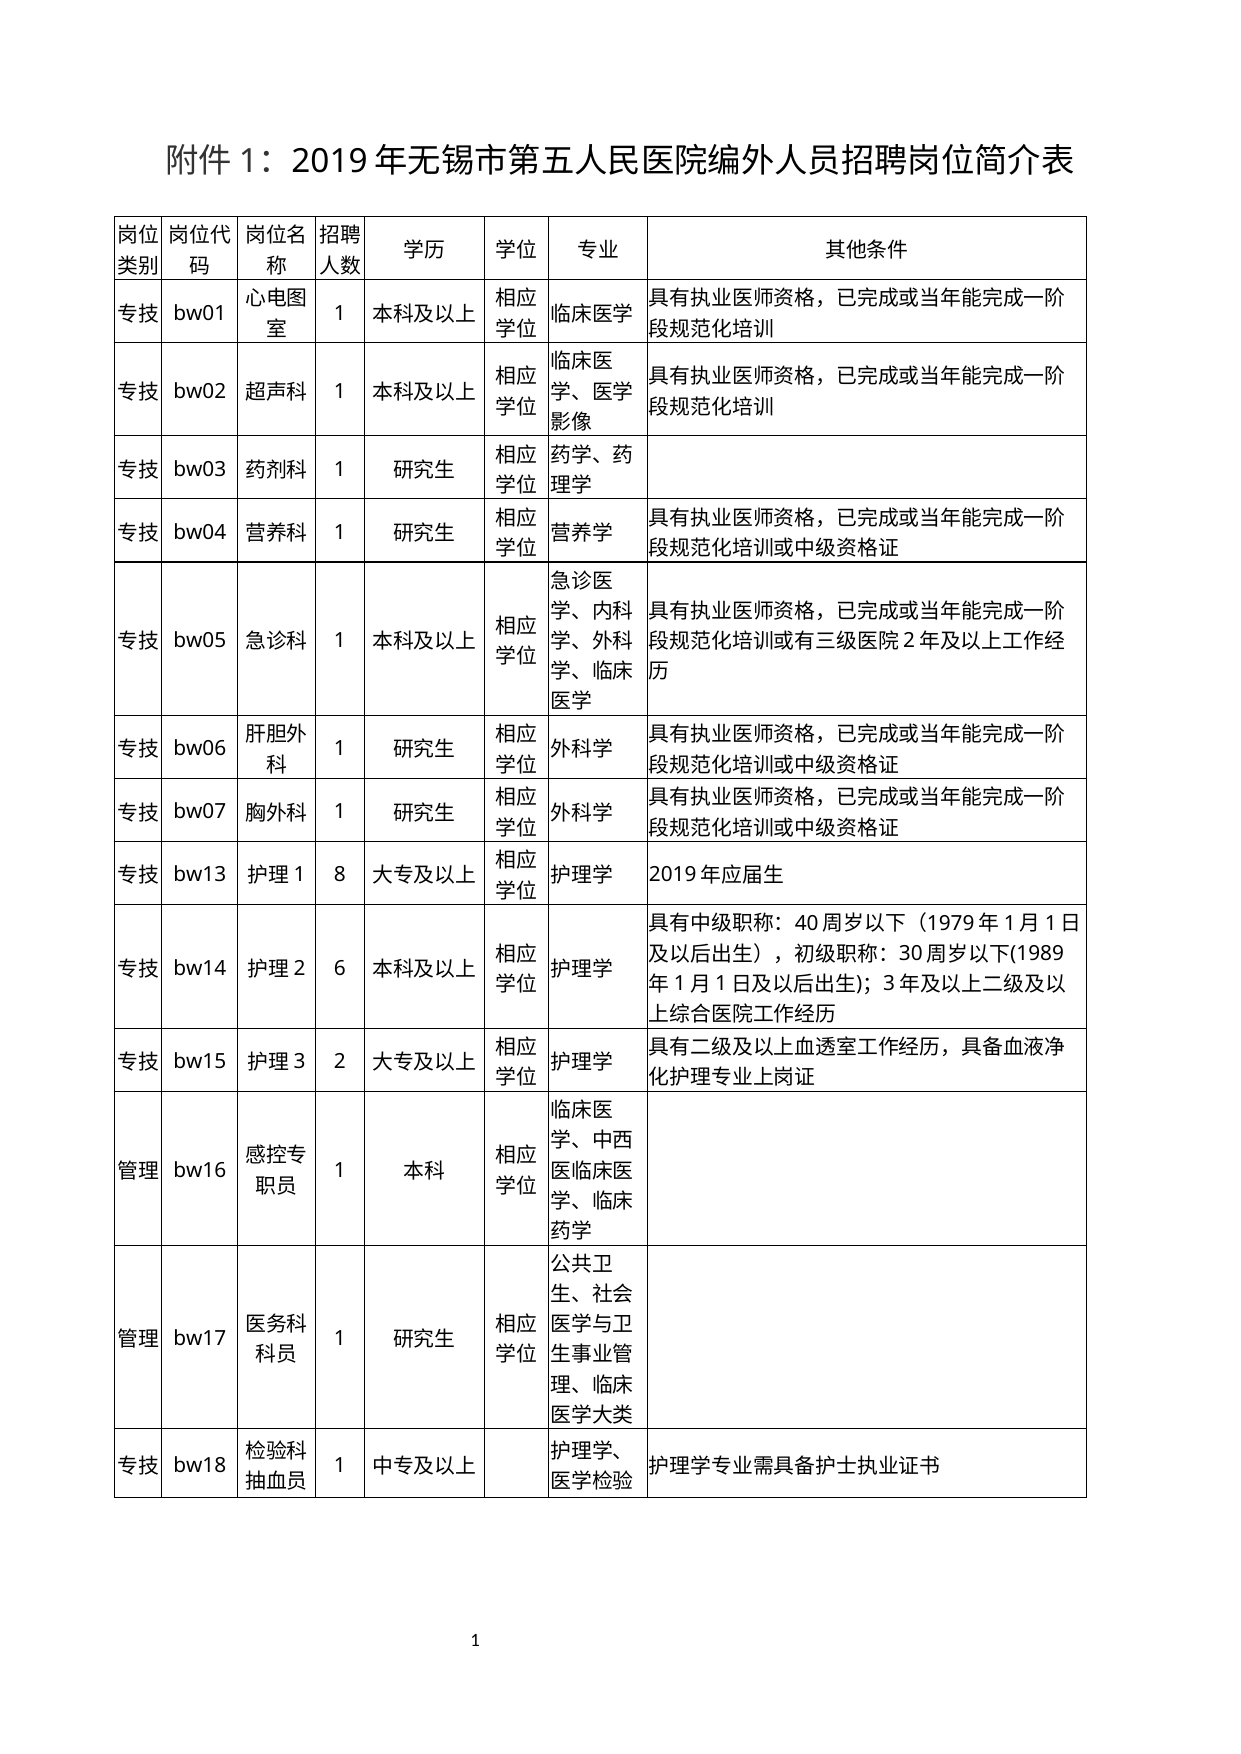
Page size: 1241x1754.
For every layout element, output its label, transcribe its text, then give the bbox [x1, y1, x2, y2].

table_cell 专技 [115, 1029, 161, 1091]
table_cell 本科及以上 [365, 280, 484, 342]
table_cell 临床医学 [549, 280, 647, 342]
table_cell 6 [316, 905, 364, 1028]
table_cell 研究生 [365, 716, 484, 778]
table_cell 相应学位 [485, 779, 548, 841]
table_cell 相应学位 [485, 436, 548, 498]
table_cell 护理学 [549, 842, 647, 904]
table_cell 相应学位 [485, 343, 548, 435]
table_cell 医务科科员 [238, 1246, 315, 1428]
table_cell 护理学 [549, 905, 647, 1028]
table_cell 研究生 [365, 1246, 484, 1428]
table_cell bw18 [162, 1429, 237, 1497]
table_cell 临床医学、中西医临床医学、临床药学 [549, 1092, 647, 1244]
table_cell 相应学位 [485, 1092, 548, 1244]
table_cell 相应学位 [485, 280, 548, 342]
table_cell 专技 [115, 563, 161, 715]
table_cell 具有执业医师资格，已完成或当年能完成一阶段规范化培训 [648, 280, 1086, 342]
table_header 学历 [365, 217, 484, 279]
table_cell 心电图室 [238, 280, 315, 342]
table_cell 8 [316, 842, 364, 904]
table_cell 肝胆外科 [238, 716, 315, 778]
table_cell 专技 [115, 436, 161, 498]
table_cell 外科学 [549, 779, 647, 841]
table_cell 感控专职员 [238, 1092, 315, 1244]
table_cell 专技 [115, 779, 161, 841]
table_cell 1 [316, 1246, 364, 1428]
table_cell 大专及以上 [365, 842, 484, 904]
table_cell 相应学位 [485, 499, 548, 561]
table_cell 1 [316, 436, 364, 498]
table_cell 护理学、医学检验 [549, 1429, 647, 1497]
table_cell 药学、药理学 [549, 436, 647, 498]
table_cell 2019年应届生 [648, 842, 1086, 904]
table_cell 中专及以上 [365, 1429, 484, 1497]
table_cell bw13 [162, 842, 237, 904]
table_cell bw05 [162, 563, 237, 715]
table_cell 具有执业医师资格，已完成或当年能完成一阶段规范化培训或中级资格证 [648, 499, 1086, 561]
table_cell bw01 [162, 280, 237, 342]
table_cell 管理 [115, 1092, 161, 1244]
table_cell 本科及以上 [365, 563, 484, 715]
table_cell 管理 [115, 1246, 161, 1428]
table_cell [485, 1429, 548, 1497]
table_cell 大专及以上 [365, 1029, 484, 1091]
table_cell 具有执业医师资格，已完成或当年能完成一阶段规范化培训 [648, 343, 1086, 435]
table_cell 检验科抽血员 [238, 1429, 315, 1497]
table_header 学位 [485, 217, 548, 279]
table_cell 1 [316, 343, 364, 435]
table_cell 营养学 [549, 499, 647, 561]
table_cell 具有中级职称：40周岁以下（1979年1月1日及以后出生），初级职称：30周岁以下(1989年1月1日及以后出生)；3年及以上二级及以上综合医院工作经历 [648, 905, 1086, 1028]
table_cell 相应学位 [485, 563, 548, 715]
table_cell 相应学位 [485, 716, 548, 778]
table_cell bw14 [162, 905, 237, 1028]
table_cell bw15 [162, 1029, 237, 1091]
table_cell 专技 [115, 280, 161, 342]
table_cell 1 [316, 280, 364, 342]
table_cell 专技 [115, 905, 161, 1028]
table_cell 药剂科 [238, 436, 315, 498]
table_cell 护理2 [238, 905, 315, 1028]
table_cell 研究生 [365, 779, 484, 841]
table_header 其他条件 [648, 217, 1086, 279]
table_cell 本科及以上 [365, 905, 484, 1028]
table_cell 急诊科 [238, 563, 315, 715]
table_cell bw02 [162, 343, 237, 435]
table_cell 护理1 [238, 842, 315, 904]
table_header 岗位名称 [238, 217, 315, 279]
table_cell 公共卫生、社会医学与卫生事业管理、临床医学大类 [549, 1246, 647, 1428]
table_cell bw04 [162, 499, 237, 561]
table_cell 相应学位 [485, 905, 548, 1028]
table_cell 1 [316, 563, 364, 715]
table_cell bw07 [162, 779, 237, 841]
table_cell 临床医学、医学影像 [549, 343, 647, 435]
table_cell 本科及以上 [365, 343, 484, 435]
table_cell 研究生 [365, 499, 484, 561]
table_cell 营养科 [238, 499, 315, 561]
table_header 岗位代码 [162, 217, 237, 279]
table_cell bw16 [162, 1092, 237, 1244]
table_cell 专技 [115, 842, 161, 904]
table_cell 外科学 [549, 716, 647, 778]
table_cell 胸外科 [238, 779, 315, 841]
table_cell 研究生 [365, 436, 484, 498]
table_cell 具有执业医师资格，已完成或当年能完成一阶段规范化培训或有三级医院2年及以上工作经历 [648, 563, 1086, 715]
table_cell bw06 [162, 716, 237, 778]
table_cell 专技 [115, 716, 161, 778]
table_cell [648, 1246, 1086, 1428]
table_cell 1 [316, 1092, 364, 1244]
table_cell 2 [316, 1029, 364, 1091]
table_cell 1 [316, 716, 364, 778]
table_cell [648, 1092, 1086, 1244]
table_cell 具有二级及以上血透室工作经历，具备血液净化护理专业上岗证 [648, 1029, 1086, 1091]
table_cell 1 [316, 499, 364, 561]
table_cell 1 [316, 779, 364, 841]
table_cell 护理学专业需具备护士执业证书 [648, 1429, 1086, 1497]
table_cell 专技 [115, 499, 161, 561]
table_cell 1 [316, 1429, 364, 1497]
table_cell 相应学位 [485, 842, 548, 904]
table_cell 专技 [115, 1429, 161, 1497]
table_cell 护理3 [238, 1029, 315, 1091]
text 附件1：2019年无锡市第五人民医院编外人员招聘岗位简介表 [165, 125, 1075, 190]
table_cell 相应学位 [485, 1029, 548, 1091]
table_header 招聘人数 [316, 217, 364, 279]
table_cell [648, 436, 1086, 498]
table_cell 相应学位 [485, 1246, 548, 1428]
table_header 专业 [549, 217, 647, 279]
table_header 岗位类别 [115, 217, 161, 279]
table_cell 本科 [365, 1092, 484, 1244]
table_cell 超声科 [238, 343, 315, 435]
table_cell bw17 [162, 1246, 237, 1428]
table_cell 急诊医学、内科学、外科学、临床医学 [549, 563, 647, 715]
table_cell 具有执业医师资格，已完成或当年能完成一阶段规范化培训或中级资格证 [648, 716, 1086, 778]
table_cell 专技 [115, 343, 161, 435]
table_cell 具有执业医师资格，已完成或当年能完成一阶段规范化培训或中级资格证 [648, 779, 1086, 841]
table_cell bw03 [162, 436, 237, 498]
table_cell 护理学 [549, 1029, 647, 1091]
